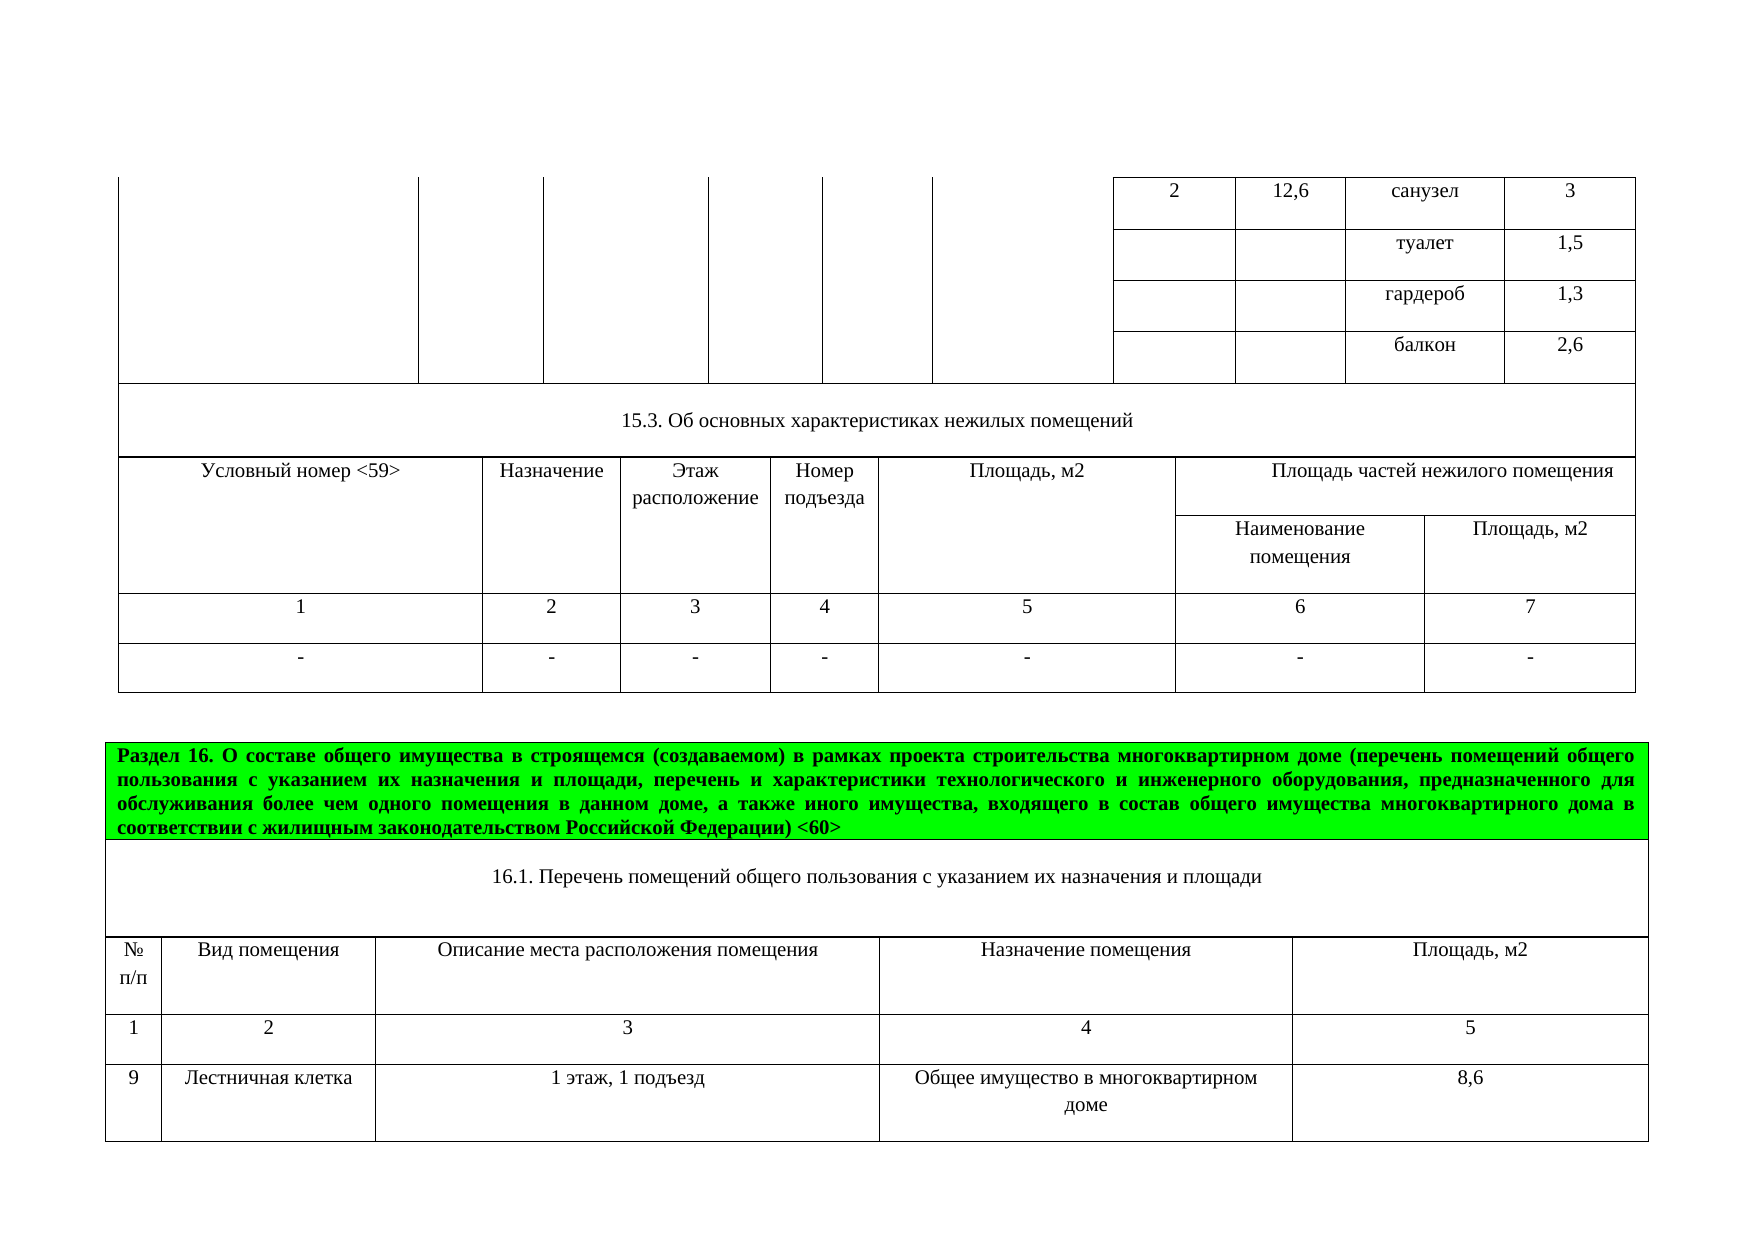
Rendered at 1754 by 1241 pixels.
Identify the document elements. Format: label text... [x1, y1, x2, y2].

table_cell 4 [771, 594, 878, 642]
table_cell 3 [1505, 178, 1635, 228]
table_cell 1 этаж, 1 подъезд [376, 1065, 879, 1141]
table_cell Условный номер <59> [119, 458, 482, 593]
table_cell Площадь, м2 [1425, 516, 1635, 593]
table_cell Вид помещения [162, 938, 375, 1014]
table_cell Назначение [483, 458, 620, 593]
table_header Раздел 16. О составе общего имущества в строящемся (создаваемом) в рамках проекта строительства многоквартирном доме (перечень помещений общего пользования с указанием их назначения и площади, перечень и характеристики технологического и инженерного оборудования, предназначенного для обслуживания более чем одного помещения в данном доме, а также иного имущества, входящего в состав общего имущества многоквартирного дома в соответствии с жилищным законодательством Российской Федерации) <60> [106, 743, 1648, 839]
table_cell - [1176, 644, 1424, 692]
table_cell Площадь частей нежилого помещения [1176, 458, 1635, 515]
table_cell 4 [880, 1015, 1292, 1063]
table_cell 7 [1425, 594, 1635, 642]
table_cell - [621, 644, 770, 692]
table_cell 6 [1176, 594, 1424, 642]
table_cell - [483, 644, 620, 692]
table_cell 5 [879, 594, 1175, 642]
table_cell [880, 1065, 1292, 1141]
table_cell - [879, 644, 1175, 692]
table_cell 2 [162, 1015, 375, 1063]
table_cell № п/п [106, 938, 161, 1014]
table_cell санузел [1346, 178, 1504, 228]
table_cell 8,6 [1293, 1065, 1648, 1141]
table_cell Площадь, м2 [879, 458, 1175, 593]
table_cell туалет [1346, 230, 1504, 280]
table_cell 1 [119, 594, 482, 642]
table_cell Этаж расположение [621, 458, 770, 593]
table_cell 12,6 [1236, 178, 1345, 228]
table_cell [1114, 281, 1235, 331]
table_cell 3 [376, 1015, 879, 1063]
table_cell 16.1. Перечень помещений общего пользования с указанием их назначения и площади [106, 840, 1648, 936]
table_cell - [1425, 644, 1635, 692]
table_cell 2,6 [1505, 332, 1635, 383]
table_cell [1236, 230, 1345, 280]
table_cell 2 [1114, 178, 1235, 228]
table_cell [1114, 230, 1235, 280]
table_cell балкон [1346, 332, 1504, 383]
table_cell [1114, 332, 1235, 383]
table_cell 1,5 [1505, 230, 1635, 280]
table_cell 1 [106, 1015, 161, 1063]
table_cell Назначение помещения [880, 938, 1292, 1014]
table_cell Описание места расположения помещения [376, 938, 879, 1014]
table_cell [1236, 332, 1345, 383]
table_cell - [771, 644, 878, 692]
table_cell 3 [621, 594, 770, 642]
table_cell Лестничная клетка [162, 1065, 375, 1141]
table_cell 1,3 [1505, 281, 1635, 331]
table_cell 9 [106, 1065, 161, 1141]
table_cell 15.3. Об основных характеристиках нежилых помещений [119, 384, 1635, 456]
table_cell [1236, 281, 1345, 331]
table_cell Площадь, м2 [1293, 938, 1648, 1014]
table_cell 2 [483, 594, 620, 642]
table_cell гардероб [1346, 281, 1504, 331]
table_cell 5 [1293, 1015, 1648, 1063]
table_cell Наименование помещения [1176, 516, 1424, 593]
table_cell - [119, 644, 482, 692]
table_cell Номер подъезда [771, 458, 878, 593]
